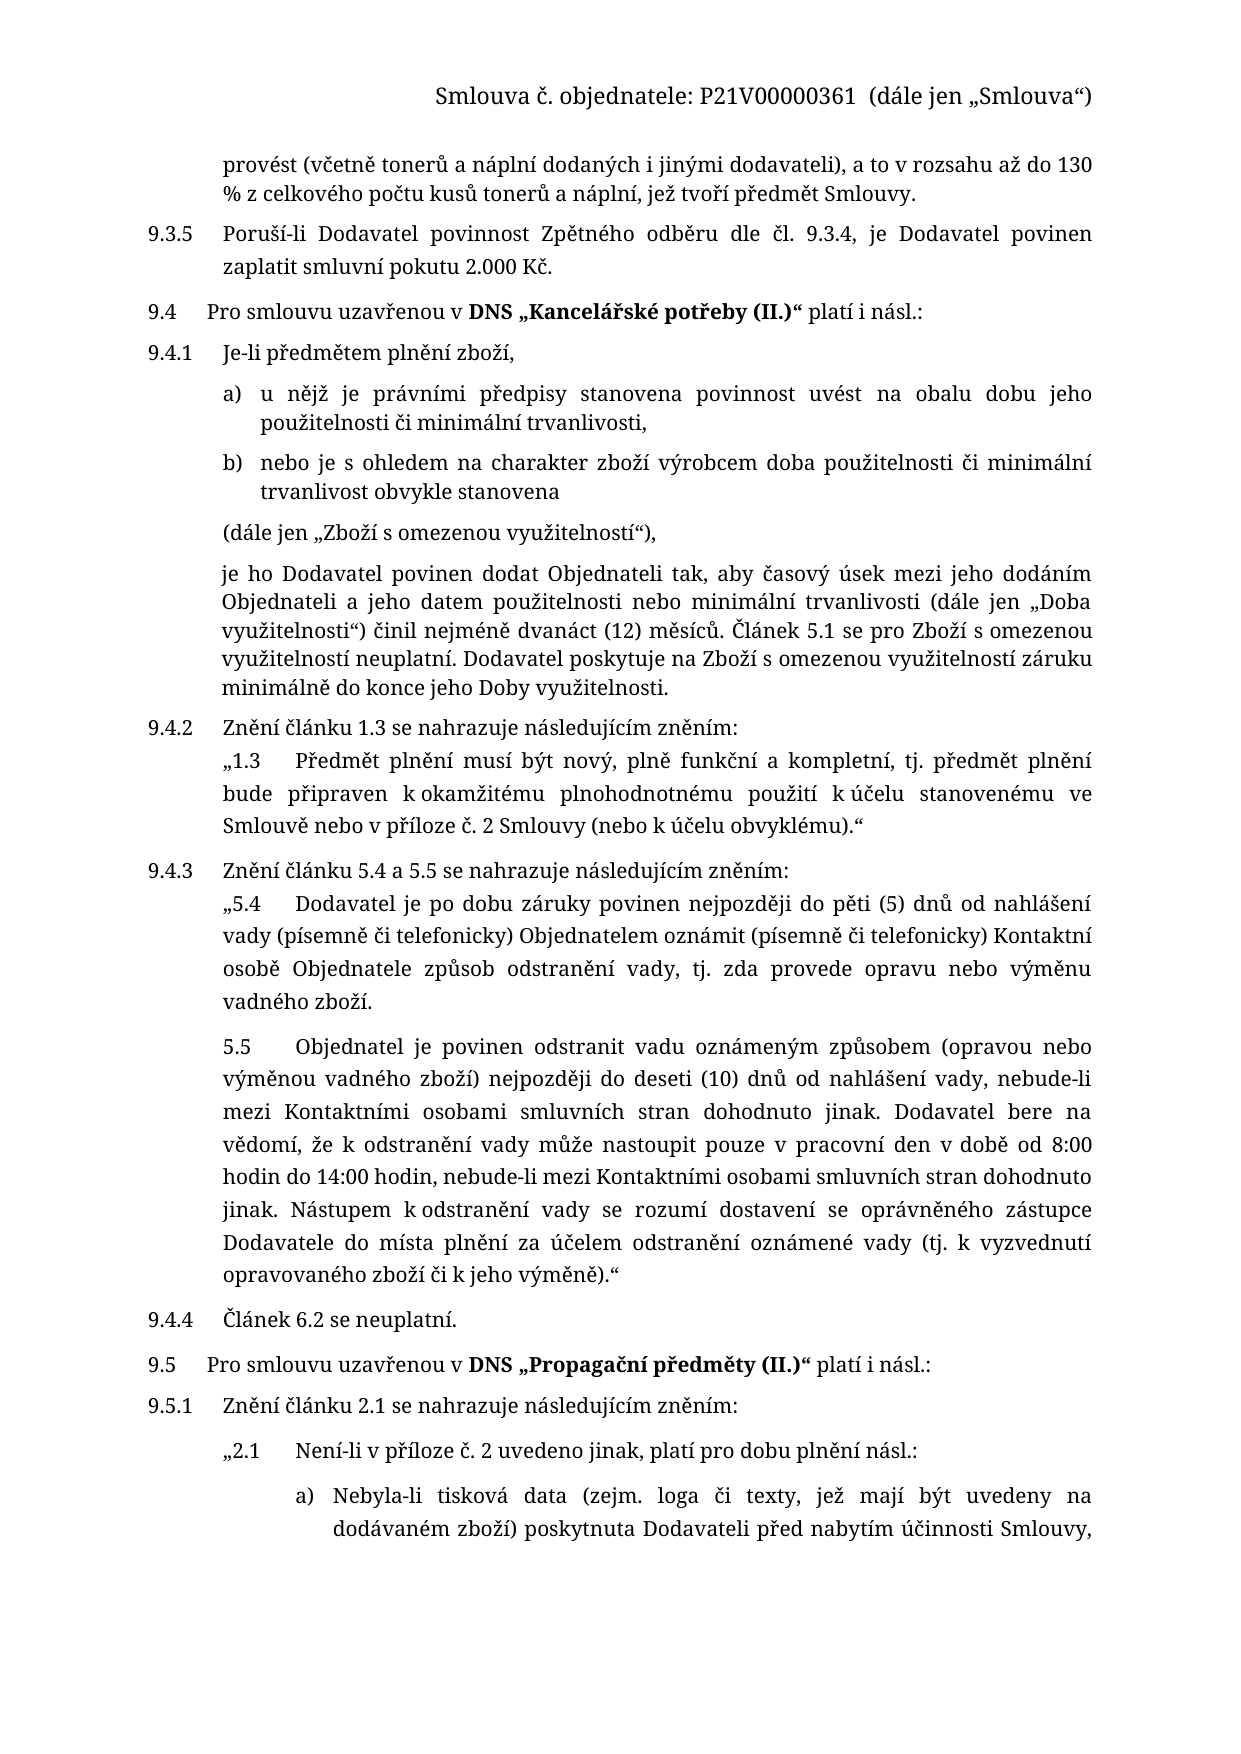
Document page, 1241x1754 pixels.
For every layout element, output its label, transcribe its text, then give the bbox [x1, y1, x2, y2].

list „5.4 Dodavatel je po dobu záruky povinen nejpozději do pěti (5) dnů od nahlášení vady (písemně či telefonicky) Objednatelem oznámit (písemně či telefonicky) Kontaktní osobě Objednatele způsob odstranění vady, tj. zda provede opravu nebo výměnu vadného zboží. [223, 889, 1093, 1015]
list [295, 1482, 1093, 1543]
list Pro smlouvu uzavřenou v DNS „Kancelářské potřeby (II.)“ platí i násl.: [148, 297, 1093, 326]
list „2.1 Není-li v příloze č. 2 uvedeno jinak, platí pro dobu plnění násl.: [223, 1436, 1093, 1465]
list Článek 6.2 se neuplatní. [148, 1305, 1093, 1334]
list u nějž je právními předpisy stanovena povinnost uvést na obalu dobu jeho použitelnosti či minimální trvanlivosti, [223, 379, 1093, 436]
list Znění článku 1.3 se nahrazuje následujícím zněním: [148, 713, 1093, 742]
list „1.3 Předmět plnění musí být nový, plně funkční a kompletní, tj. předmět plnění bude připraven k okamžitému plnohodnotnému použití k účelu stanovenému ve Smlouvě nebo v příloze č. 2 Smlouvy (nebo k účelu obvyklému).“ [223, 746, 1093, 840]
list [148, 150, 1093, 207]
text (dále jen „Zboží s omezenou využitelností“), [223, 518, 1093, 546]
list 5.5 Objednatel je povinen odstranit vadu oznámeným způsobem (opravou nebo výměnou vadného zboží) nejpozději do deseti (10) dnů od nahlášení vady, nebude-li mezi Kontaktními osobami smluvních stran dohodnuto jinak. Dodavatel bere na vědomí, že k odstranění vady může nastoupit pouze v pracovní den v době od 8:00 hodin do 14:00 hodin, nebude-li mezi Kontaktními osobami smluvních stran dohodnuto jinak. Nástupem k odstranění vady se rozumí dostavení se oprávněného zástupce Dodavatele do místa plnění za účelem odstranění oznámené vady (tj. k vyzvednutí opravovaného zboží či k jeho výměně).“ [223, 1032, 1093, 1289]
text je ho Dodavatel povinen dodat Objednateli tak, aby časový úsek mezi jeho dodáním Objednateli a jeho datem použitelnosti nebo minimální trvanlivosti (dále jen „Doba využitelnosti“) činil nejméně dvanáct (12) měsíců. Článek 5.1 se pro Zboží s omezenou využitelností neuplatní. Dodavatel poskytuje na Zboží s omezenou využitelností záruku minimálně do konce jeho Doby využitelnosti. [221, 559, 1093, 701]
list Znění článku 5.4 a 5.5 se nahrazuje následujícím zněním: [148, 856, 1093, 885]
list Poruší-li Dodavatel povinnost Zpětného odběru dle čl. 9.3.4, je Dodavatel povinen zaplatit smluvní pokutu 2.000 Kč. [148, 219, 1093, 281]
list Je-li předmětem plnění zboží, [148, 338, 1093, 367]
list Pro smlouvu uzavřenou v DNS „Propagační předměty (II.)“ platí i násl.: [148, 1350, 1093, 1379]
list Znění článku 2.1 se nahrazuje následujícím zněním: [148, 1391, 1093, 1420]
list nebo je s ohledem na charakter zboží výrobcem doba použitelnosti či minimální trvanlivost obvykle stanovena [223, 448, 1093, 505]
